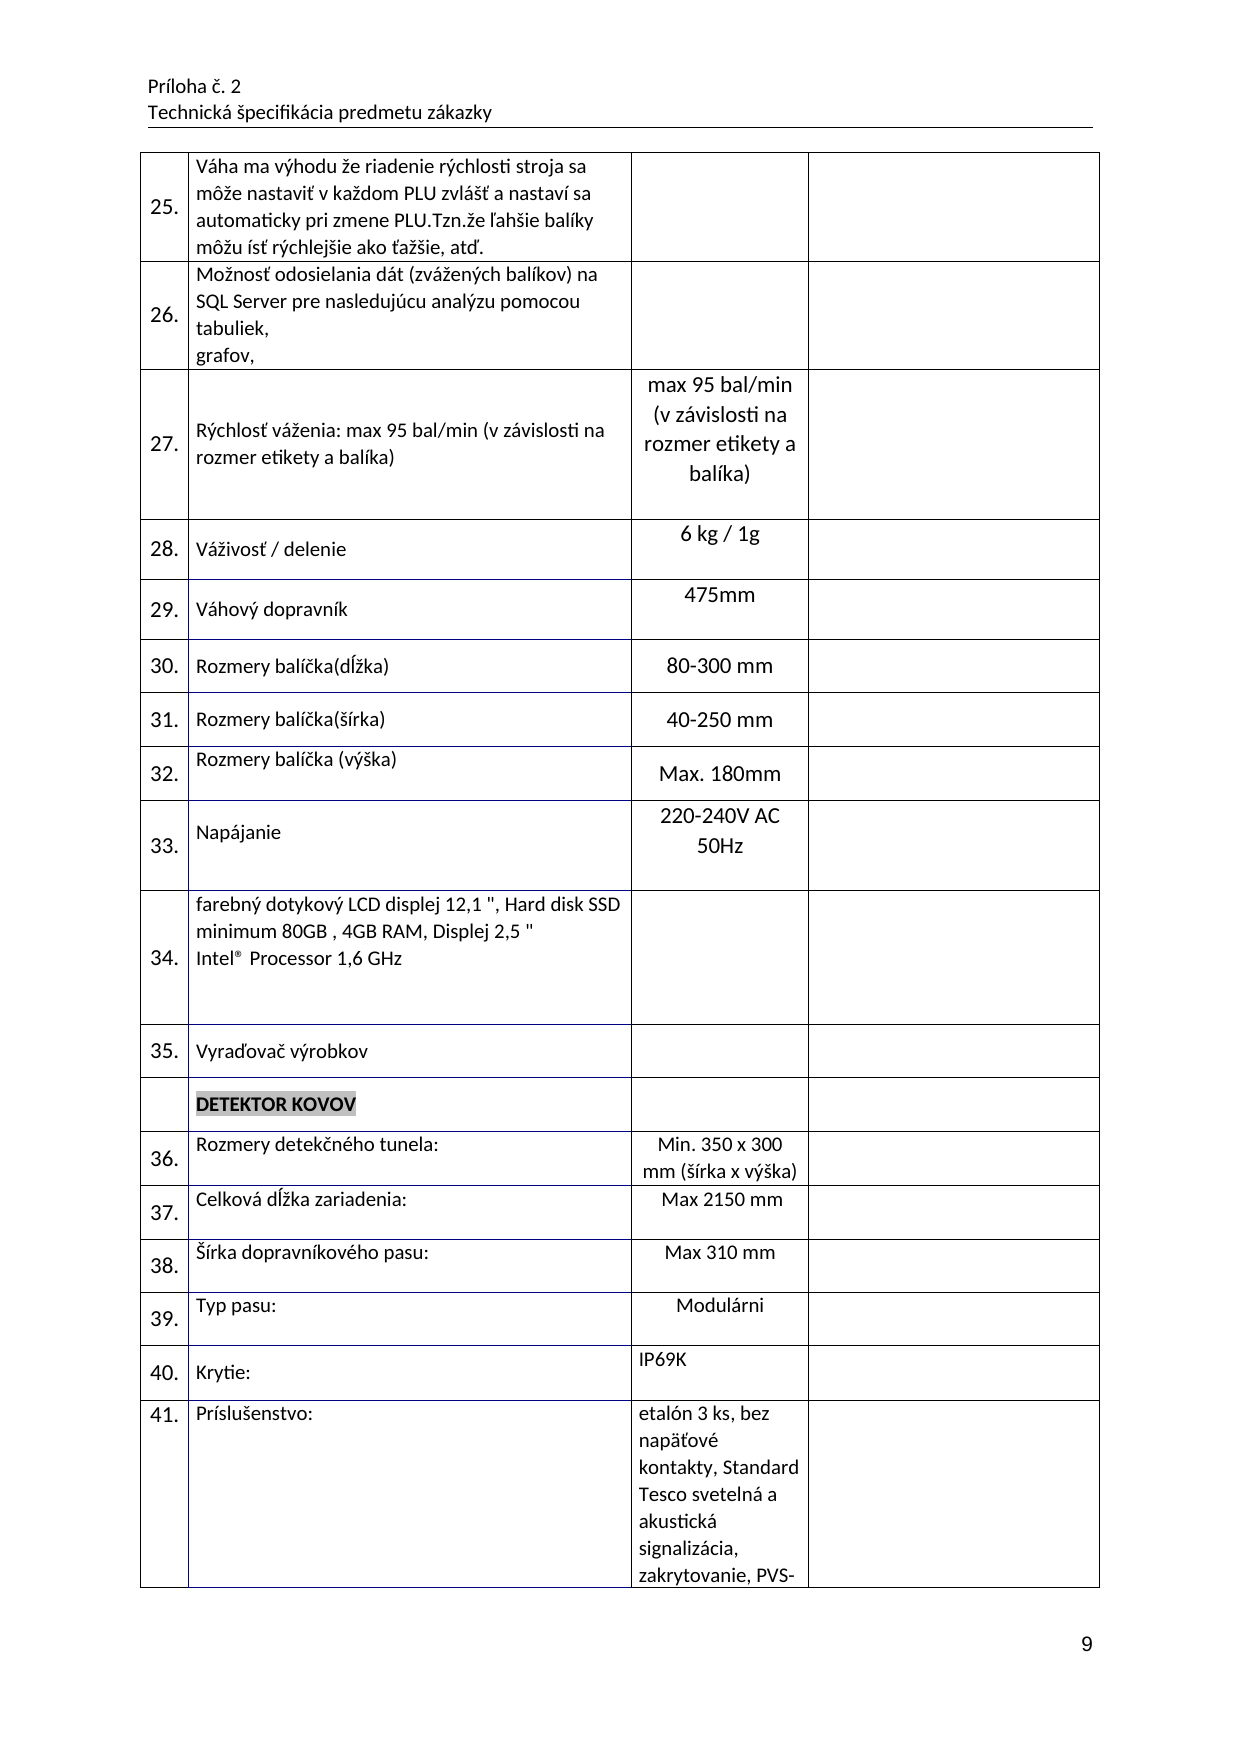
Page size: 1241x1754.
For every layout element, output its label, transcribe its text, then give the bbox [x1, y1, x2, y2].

table_cell [809, 580, 1099, 639]
table_cell Rozmery balíčka (výška) [189, 747, 631, 800]
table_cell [632, 1401, 808, 1587]
table_cell 220-240V AC 50Hz [632, 801, 808, 890]
table_cell Vyraďovač výrobkov [189, 1025, 631, 1077]
table_cell Rozmery detekčného tunela: [189, 1132, 631, 1185]
table_cell IP69K [632, 1346, 808, 1399]
table_cell 30. [141, 640, 188, 692]
table_cell Rozmery balíčka(šírka) [189, 693, 631, 746]
table_cell Príslušenstvo: [189, 1401, 631, 1587]
table_cell 35. [141, 1025, 188, 1077]
table_cell DETEKTOR KOVOV [189, 1078, 631, 1131]
table_cell [809, 640, 1099, 692]
table_cell Modulárni [632, 1293, 808, 1345]
table_cell Váha ma výhodu že riadenie rýchlosti stroja sa môže nastaviť v každom PLU zvlášť a nastaví sa automaticky pri zmene PLU.Tzn.že ľahšie balíky môžu ísť rýchlejšie ako ťažšie, atď. [189, 153, 631, 261]
table_cell [809, 520, 1099, 579]
table_cell Rýchlosť váženia: max 95 bal/min (v závislosti na rozmer etikety a balíka) [189, 370, 631, 518]
table_cell [809, 153, 1099, 261]
table_cell [632, 891, 808, 1024]
table_cell [809, 1346, 1099, 1399]
table_cell 80-300 mm [632, 640, 808, 692]
table_cell 33. [141, 801, 188, 890]
table_cell 41. [141, 1401, 188, 1587]
table_cell 6 kg / 1g [632, 520, 808, 579]
table_cell max 95 bal/min (v závislosti na rozmer etikety a balíka) [632, 370, 808, 518]
table_cell 40-250 mm [632, 693, 808, 746]
table_cell [809, 1240, 1099, 1292]
table_cell 37. [141, 1186, 188, 1238]
table_cell Max. 180mm [632, 747, 808, 800]
table_cell Celková dĺžka zariadenia: [189, 1186, 631, 1238]
table_cell [809, 747, 1099, 800]
table_cell Typ pasu: [189, 1293, 631, 1345]
table_cell [809, 1078, 1099, 1131]
table_cell 36. [141, 1132, 188, 1185]
table_cell Krytie: [189, 1346, 631, 1399]
table_cell [809, 1401, 1099, 1587]
table_cell 39. [141, 1293, 188, 1345]
table_cell [809, 693, 1099, 746]
table_cell 25. [141, 153, 188, 261]
table_cell farebný dotykový LCD displej 12,1 ", Hard disk SSD minimum 80GB , 4GB RAM, Displej 2,5 " Intel® Processor 1,6 GHz [189, 891, 631, 1024]
table_cell [809, 1025, 1099, 1077]
table_cell 34. [141, 891, 188, 1024]
table_cell 32. [141, 747, 188, 800]
table_cell 26. [141, 262, 188, 369]
table_cell Rozmery balíčka(dĺžka) [189, 640, 631, 692]
table_cell 40. [141, 1346, 188, 1399]
table_cell [809, 1186, 1099, 1238]
table_cell [809, 370, 1099, 518]
table_cell 475mm [632, 580, 808, 639]
table_cell [632, 153, 808, 261]
table_cell Možnosť odosielania dát (zvážených balíkov) na SQL Server pre nasledujúcu analýzu pomocou tabuliek, grafov, [189, 262, 631, 369]
table_cell [632, 1025, 808, 1077]
table_cell Napájanie [189, 801, 631, 890]
table_cell [809, 1293, 1099, 1345]
table_cell 28. [141, 520, 188, 579]
table_cell [632, 1078, 808, 1131]
table_cell Šírka dopravníkového pasu: [189, 1240, 631, 1292]
table_cell Max 2150 mm [632, 1186, 808, 1238]
table_cell Min. 350 x 300 mm (šírka x výška) [632, 1132, 808, 1185]
table_cell Váživosť / delenie [189, 520, 631, 579]
table_cell 27. [141, 370, 188, 518]
table_cell 31. [141, 693, 188, 746]
table_cell 29. [141, 580, 188, 639]
table_cell Váhový dopravník [189, 580, 631, 639]
table_cell 38. [141, 1240, 188, 1292]
table_cell [809, 891, 1099, 1024]
table_cell [632, 262, 808, 369]
table_cell [141, 1078, 188, 1131]
table_cell [809, 262, 1099, 369]
table_cell [809, 1132, 1099, 1185]
table_cell [809, 801, 1099, 890]
table_cell Max 310 mm [632, 1240, 808, 1292]
